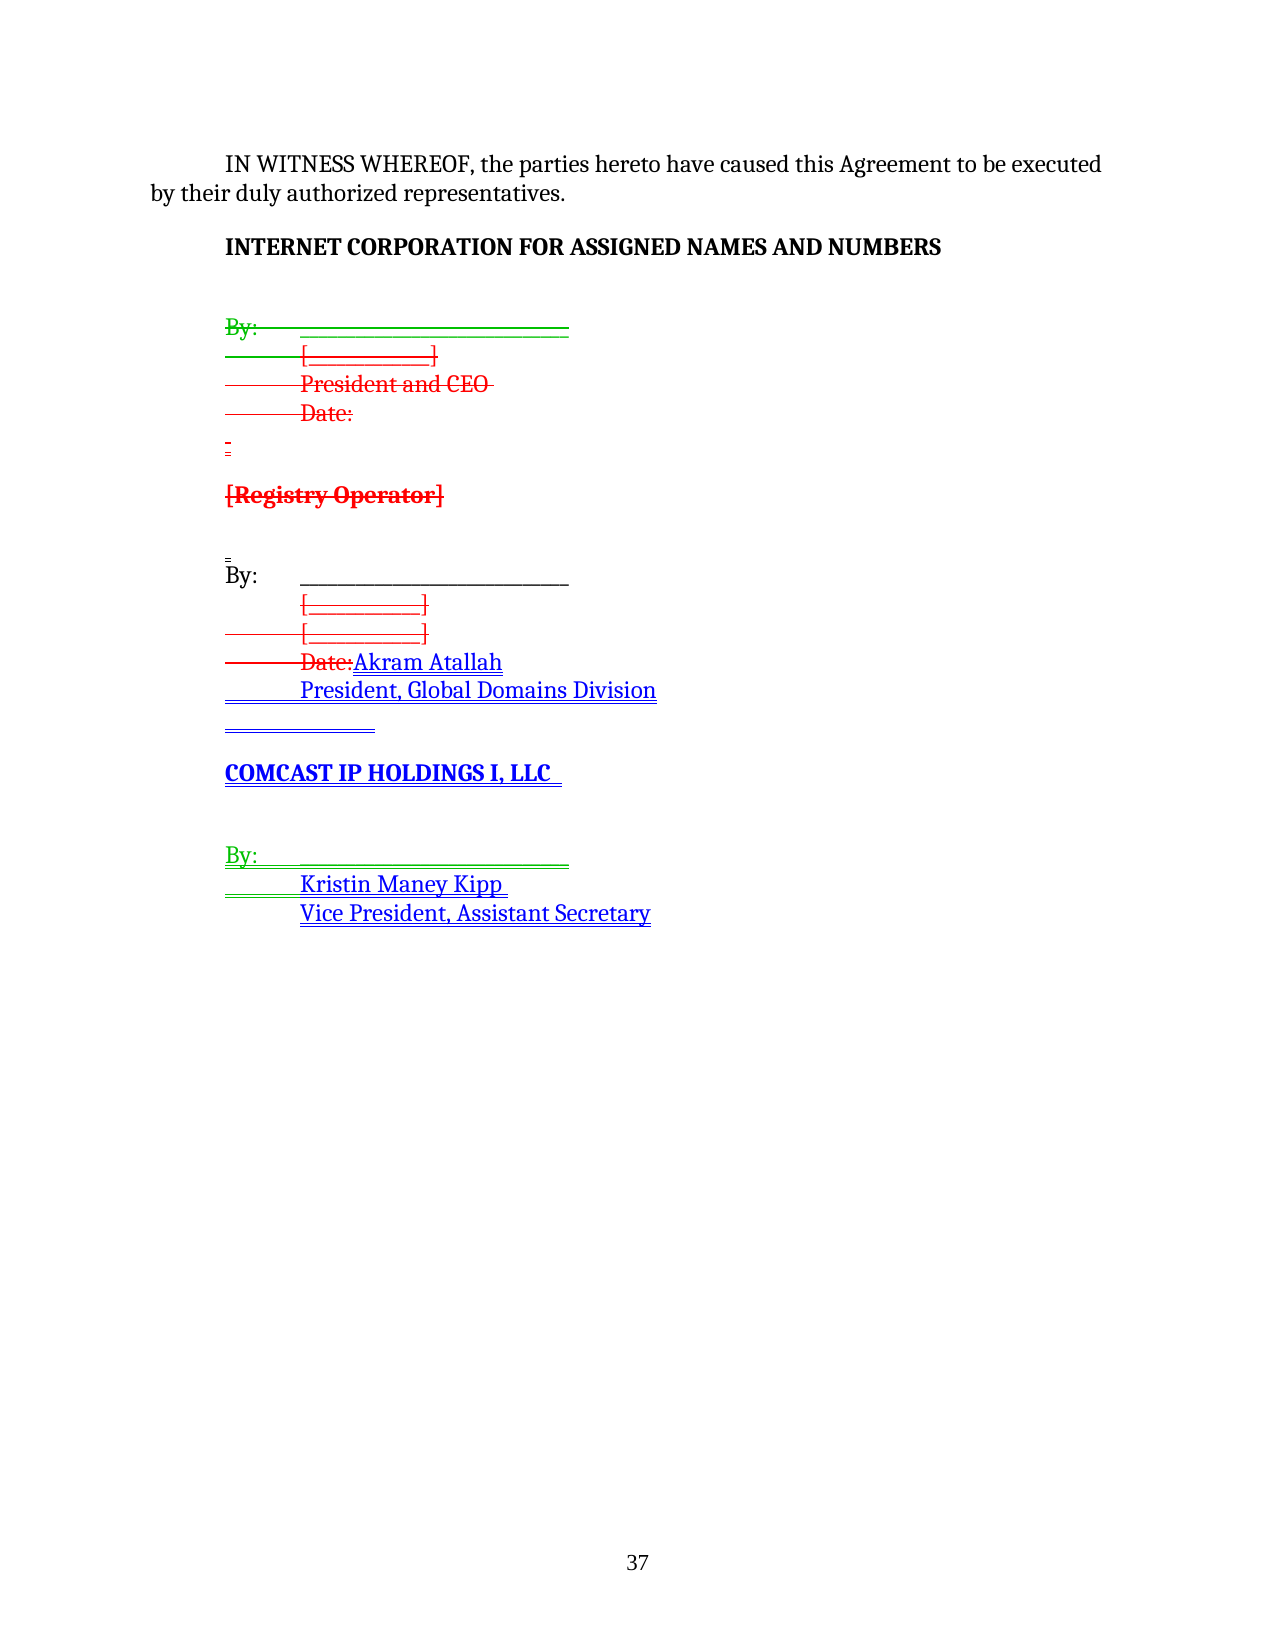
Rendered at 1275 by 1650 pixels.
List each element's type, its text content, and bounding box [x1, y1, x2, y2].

text By: _____________________________ [____________] [____________] Date:Akram Atallah President, Global Domains Division [225, 561, 1125, 734]
text [Registry Operator] [150, 481, 1125, 510]
text INTERNET CORPORATION FOR ASSIGNED NAMES AND NUMBERS [150, 232, 1125, 261]
text By: _____________________________ [_____________] President and CEO Date: [225, 313, 1125, 456]
text COMCAST IP HOLDINGS I, LLC [150, 759, 1125, 788]
text By: _____________________________ Kristin Maney Kipp [225, 841, 1125, 899]
text Vice President, Assistant Secretary [225, 899, 1125, 954]
text IN WITNESS WHEREOF, the parties hereto have caused this Agreement to be executed by their duly authorized representatives. [150, 150, 1125, 207]
